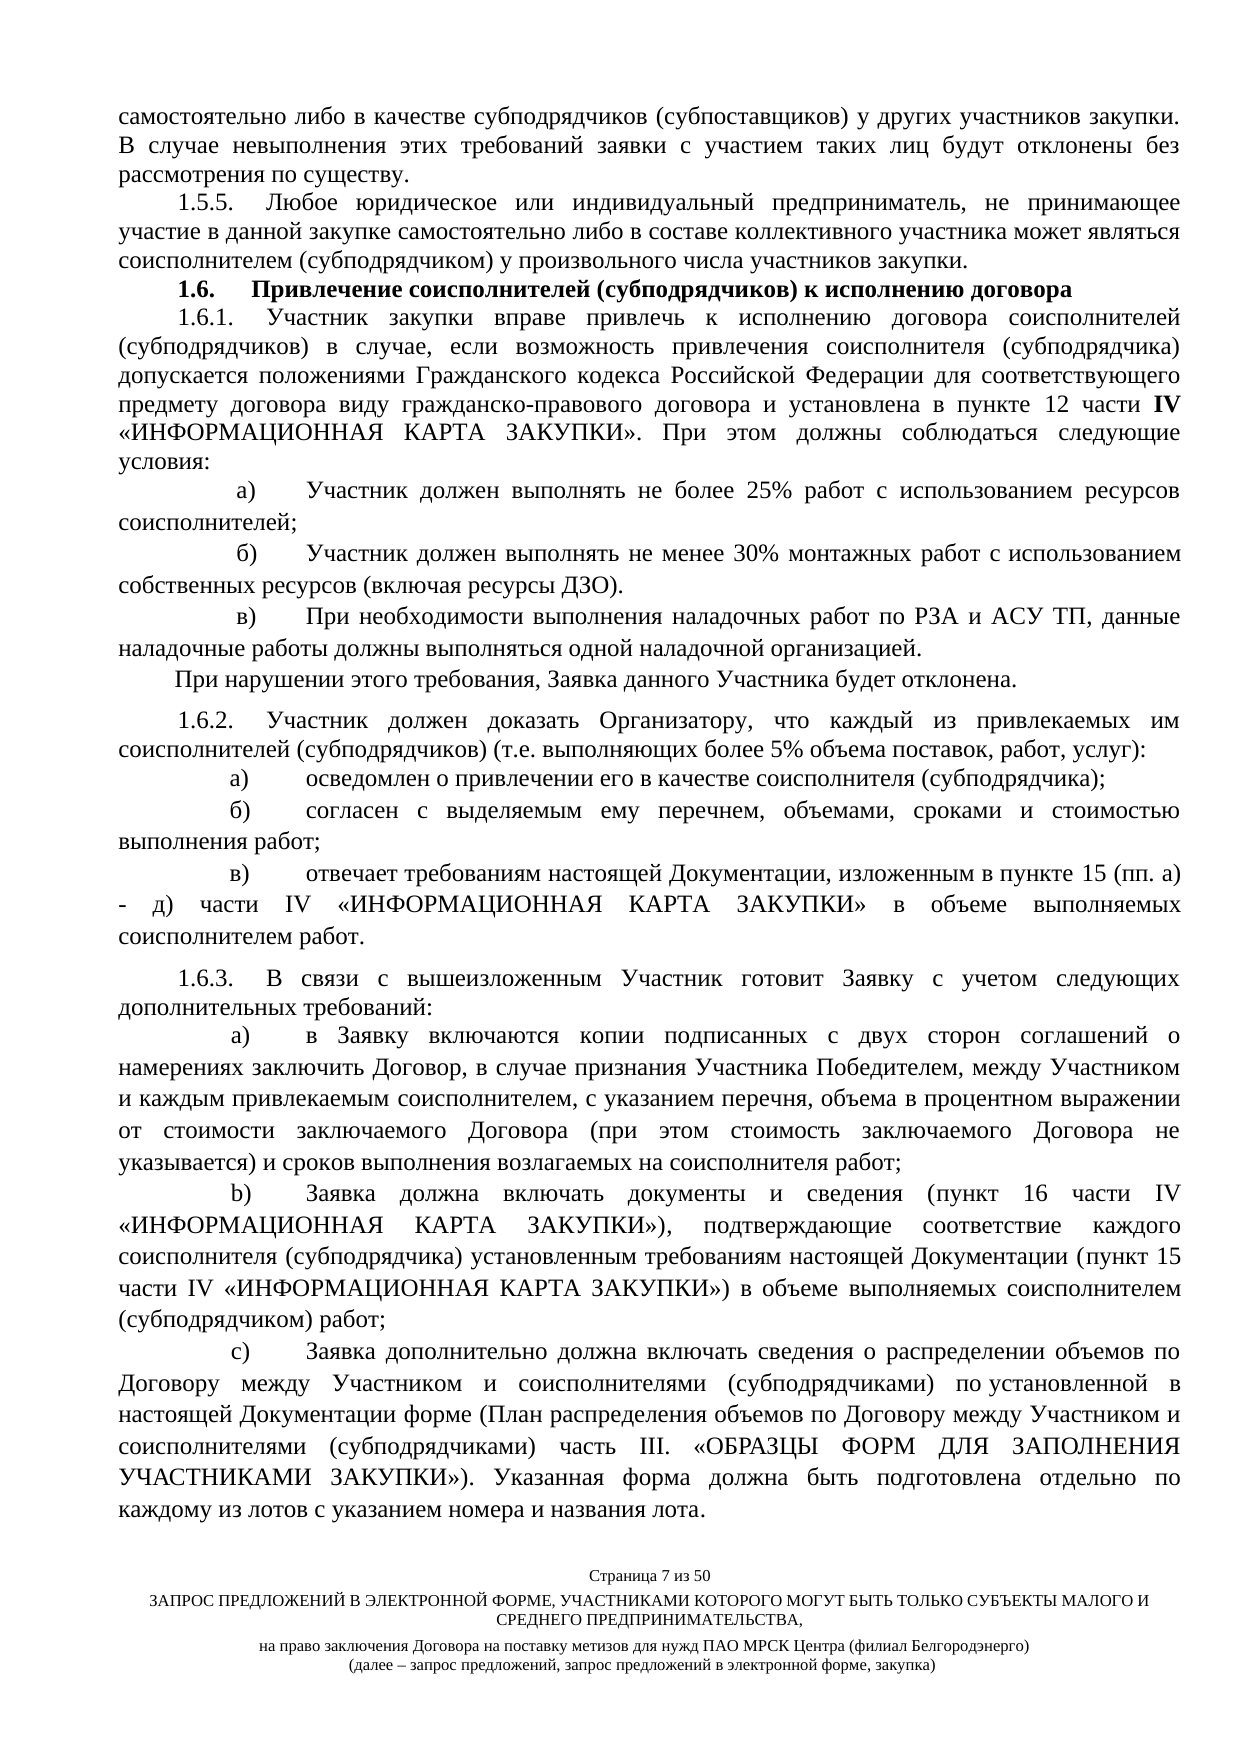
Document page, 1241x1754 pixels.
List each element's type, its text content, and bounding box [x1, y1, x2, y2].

list Участник должен выполнять не более 25% работ c использованием ресурсов соисполнителей; [118, 475, 1181, 535]
list в Заявку включаются копии подписанных с двух сторон соглашений о намерениях заключить Договор, в случае признания Участника Победителем, между Участником и каждым привлекаемым соисполнителем, с указанием перечня, объема в процентном выражении от стоимости заключаемого Договора (при этом стоимость заключаемого Договора не указывается) и сроков выполнения возлагаемых на соисполнителя работ; [118, 1020, 1181, 1175]
list согласен с выделяемым ему перечнем, объемами, сроками и стоимостью выполнения работ; [118, 795, 1181, 855]
subtitle Участник закупки вправе привлечь к исполнению договора соисполнителей (субподрядчиков) в случае, если возможность привлечения соисполнителя (субподрядчика) допускается положениями Гражданского кодекса Российской Федерации для соответствующего предмету договора виду гражданско-правового договора и установлена в пункте 12 части IV «ИНФОРМАЦИОННАЯ КАРТА ЗАКУПКИ». При этом должны соблюдаться следующие условия: [118, 302, 1181, 475]
list При необходимости выполнения наладочных работ по РЗА и АСУ ТП, данные наладочные работы должны выполняться одной наладочной организацией. [118, 601, 1181, 662]
list Заявка дополнительно должна включать сведения о распределении объемов по Договору между Участником и соисполнителями (субподрядчиками) по установленной в настоящей Документации форме (План распределения объемов по Договору между Участником и соисполнителями (субподрядчиками) часть III. «ОБРАЗЦЫ ФОРМ ДЛЯ ЗАПОЛНЕНИЯ УЧАСТНИКАМИ ЗАКУПКИ»). Указанная форма должна быть подготовлена отдельно по каждому из лотов с указанием номера и названия лота. [118, 1336, 1181, 1523]
subtitle Участник должен доказать Организатору, что каждый из привлекаемых им соисполнителей (субподрядчиков) (т.е. выполняющих более 5% объема поставок, работ, услуг): [118, 706, 1181, 763]
list отвечает требованиям настоящей Документации, изложенным в пункте 15 (пп. а) - д) части IV «ИНФОРМАЦИОННАЯ КАРТА ЗАКУПКИ» в объеме выполняемых соисполнителем работ. [118, 858, 1181, 950]
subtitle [118, 101, 1181, 187]
text При нарушении этого требования, Заявка данного Участника будет отклонена. [174, 664, 1181, 693]
list осведомлен о привлечении его в качестве соисполнителя (субподрядчика); [118, 763, 1181, 792]
subtitle Любое юридическое или индивидуальный предприниматель, не принимающее участие в данной закупке самостоятельно либо в составе коллективного участника может являться соисполнителем (субподрядчиком) у произвольного числа участников закупки. [118, 187, 1181, 274]
list Заявка должна включать документы и сведения (пункт 16 части IV «ИНФОРМАЦИОННАЯ КАРТА ЗАКУПКИ»), подтверждающие соответствие каждого соисполнителя (субподрядчика) установленным требованиям настоящей Документации (пункт 15 части IV «ИНФОРМАЦИОННАЯ КАРТА ЗАКУПКИ») в объеме выполняемых соисполнителем (субподрядчиком) работ; [118, 1178, 1181, 1333]
list Участник должен выполнять не менее 30% монтажных работ c использованием собственных ресурсов (включая ресурсы ДЗО). [118, 538, 1181, 598]
subtitle В связи с вышеизложенным Участник готовит Заявку с учетом следующих дополнительных требований: [118, 963, 1181, 1020]
subtitle Привлечение соисполнителей (субподрядчиков) к исполнению договора [118, 274, 1181, 302]
